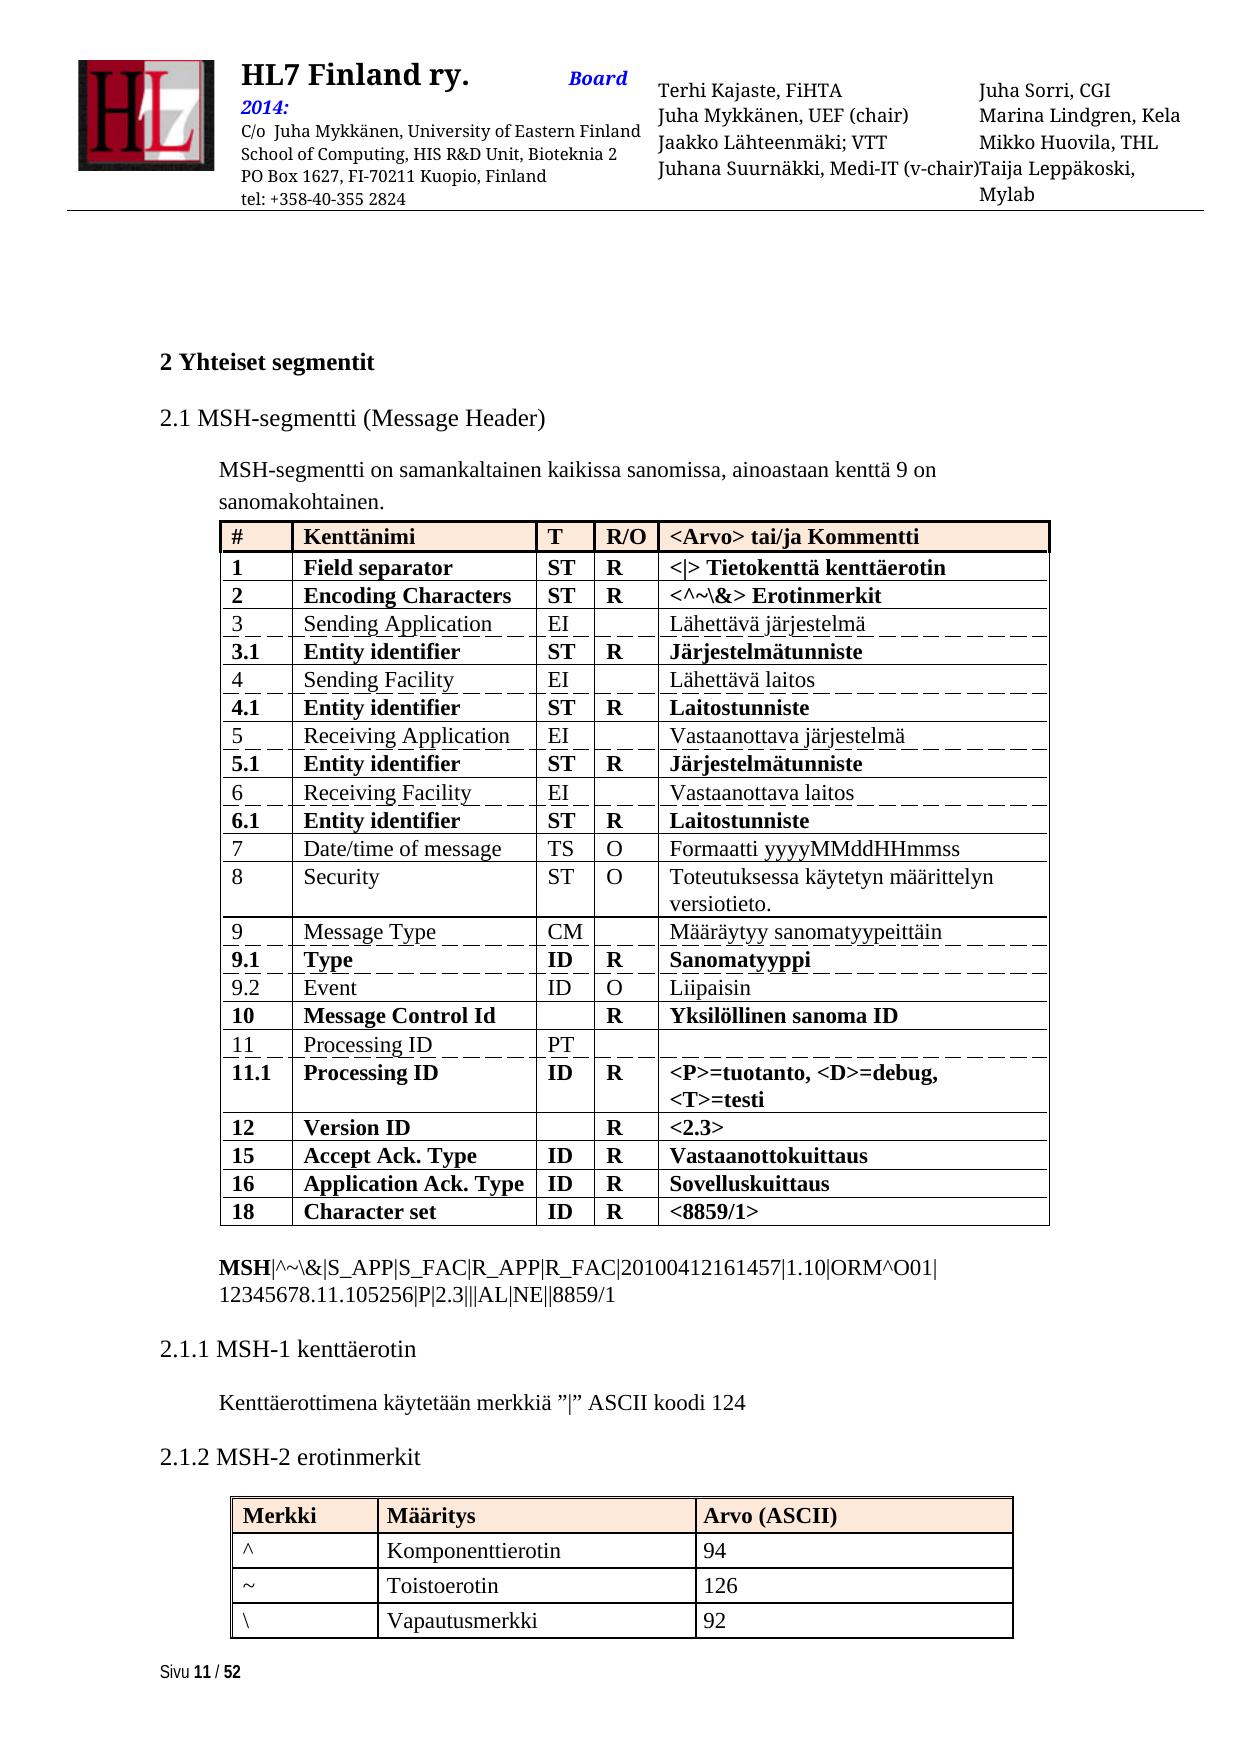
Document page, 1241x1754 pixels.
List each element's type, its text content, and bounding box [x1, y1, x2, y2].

table_cell 6 [221, 777, 292, 805]
table_cell Entity identifier [293, 693, 536, 721]
table_cell R [595, 945, 658, 973]
table_cell Järjestelmätunniste [659, 749, 1049, 777]
table_cell 3.1 [221, 636, 292, 664]
table_cell 10 [221, 1001, 292, 1029]
table_cell R [595, 553, 658, 580]
table_cell 9.2 [221, 973, 292, 1001]
table_cell Toistoerotin [379, 1569, 695, 1602]
table_cell ST [537, 862, 594, 916]
table_cell ID [537, 1057, 594, 1112]
table_cell Sending Facility [293, 665, 536, 692]
table_cell Field separator [293, 553, 536, 580]
table_cell ST [537, 749, 594, 777]
table_header T [538, 523, 593, 550]
table_cell Sending Application [293, 609, 536, 636]
table_cell [537, 1002, 594, 1029]
table_cell ID [537, 1141, 594, 1168]
subtitle Yhteiset segmentit [159, 347, 1051, 376]
subtitle MSH-2 erotinmerkit [159, 1442, 1051, 1471]
table_cell 92 [697, 1604, 1012, 1637]
table_cell EI [537, 722, 594, 749]
table_cell R [595, 1057, 658, 1112]
table_cell <P>=tuotanto, <D>=debug, <T>=testi [659, 1057, 1049, 1112]
table_cell 94 [697, 1534, 1012, 1567]
table_cell 8 [221, 861, 292, 916]
table_cell Vastaanottokuittaus [659, 1140, 1049, 1168]
table_header # [222, 523, 291, 550]
table_cell Type [293, 945, 536, 973]
table_header Merkki [233, 1499, 377, 1532]
table_cell <2.3> [659, 1112, 1049, 1140]
table_cell ST [537, 693, 594, 721]
table_cell 5.1 [221, 749, 292, 777]
table_cell \ [233, 1604, 377, 1637]
table_cell ID [537, 1198, 594, 1225]
table_cell 7 [221, 833, 292, 861]
table_cell EI [537, 609, 594, 636]
table_cell 11 [221, 1029, 292, 1057]
text MSH-segmentti on samankaltainen kaikissa sanomissa, ainoastaan kenttä 9 on sanomakohtainen. [218, 456, 1051, 514]
table_cell R [595, 693, 658, 721]
table_header Arvo (ASCII) [697, 1499, 1012, 1532]
table_cell ID [537, 1170, 594, 1197]
table_cell Vastaanottava järjestelmä [659, 721, 1049, 749]
table_cell R [595, 805, 658, 833]
table_cell R [595, 1170, 658, 1197]
table_cell ST [537, 805, 594, 833]
table_cell 6.1 [221, 805, 292, 833]
table_cell Encoding Characters [293, 581, 536, 608]
table_cell Laitostunniste [659, 693, 1049, 721]
table_cell Lähettävä laitos [659, 664, 1049, 692]
table_cell ^ [233, 1534, 377, 1567]
table_cell Event [293, 973, 536, 1001]
table_cell R [595, 1141, 658, 1168]
table_cell 11.1 [221, 1057, 292, 1112]
table_cell Message Control Id [293, 1002, 536, 1029]
table_cell Määräytyy sanomatyypeittäin [659, 916, 1049, 944]
table_cell Receiving Application [293, 722, 536, 749]
table_cell [595, 918, 658, 944]
table_cell <|> Tietokenttä kenttäerotin [659, 550, 1049, 580]
table_cell Entity identifier [293, 636, 536, 664]
table_cell R [595, 1002, 658, 1029]
table_cell Komponenttierotin [379, 1534, 695, 1567]
table_header <Arvo> tai/ja Kommentti [660, 523, 1048, 550]
table_header Määritys [379, 1499, 695, 1532]
table_cell 9 [221, 916, 292, 944]
table_cell Receiving Facility [293, 778, 536, 805]
table_cell ~ [233, 1569, 377, 1602]
table_cell 18 [221, 1197, 292, 1225]
table_cell Application Ack. Type [293, 1170, 536, 1197]
subtitle MSH-segmentti (Message Header) [159, 403, 1051, 431]
table_cell Version ID [293, 1113, 536, 1140]
table_cell Sovelluskuittaus [659, 1169, 1049, 1197]
table_cell 1 [221, 551, 292, 580]
table_cell R [595, 1198, 658, 1225]
table_cell 4 [221, 664, 292, 692]
table_cell Sanomatyyppi [659, 945, 1049, 973]
table_cell 9.1 [221, 945, 292, 973]
subtitle MSH-1 kenttäerotin [159, 1334, 1051, 1363]
table_cell Yksilöllinen sanoma ID [659, 1001, 1049, 1029]
table_cell R [595, 1113, 658, 1140]
table_cell ST [537, 636, 594, 664]
table_cell 126 [697, 1569, 1012, 1602]
table_cell R [595, 749, 658, 777]
table_header Kenttänimi [294, 523, 535, 550]
table_cell Entity identifier [293, 805, 536, 833]
table_cell Message Type [293, 918, 536, 944]
table_cell Vastaanottava laitos [659, 777, 1049, 805]
table_cell ID [537, 945, 594, 973]
table_cell CM [537, 918, 594, 944]
text 12345678.11.105256|P|2.3|||AL|NE||8859/1 [218, 1280, 1051, 1307]
table_cell 12 [221, 1112, 292, 1140]
table_cell Formaatti yyyyMMddHHmmss [659, 833, 1049, 861]
text Kenttäerottimena käytetään merkkiä ”|” ASCII koodi 124 [218, 1388, 1051, 1415]
table_cell Toteutuksessa käytetyn määrittelyn versiotieto. [659, 861, 1049, 916]
table_cell Vapautusmerkki [379, 1604, 695, 1637]
table_cell <8859/1> [659, 1197, 1049, 1225]
table_cell 2 [221, 580, 292, 608]
table_cell R [595, 581, 658, 608]
table_cell EI [537, 665, 594, 692]
table_cell [595, 778, 658, 805]
table_cell 3 [221, 608, 292, 636]
table_cell [595, 1030, 658, 1057]
table_cell <^~\&> Erotinmerkit [659, 580, 1049, 608]
table_cell Laitostunniste [659, 805, 1049, 833]
table_cell PT [537, 1030, 594, 1057]
table_cell 5 [221, 721, 292, 749]
table_cell O [595, 834, 658, 861]
table_cell TS [537, 834, 594, 861]
table_cell Security [293, 862, 536, 916]
picture [78, 60, 215, 171]
table_cell Liipaisin [659, 973, 1049, 1001]
table_cell Date/time of message [293, 834, 536, 861]
table_cell [537, 1113, 594, 1140]
table_cell O [595, 973, 658, 1001]
table_cell Järjestelmätunniste [659, 636, 1049, 664]
table_cell 4.1 [221, 693, 292, 721]
table_cell 16 [221, 1169, 292, 1197]
table_header R/O [596, 523, 657, 550]
table_cell 15 [221, 1140, 292, 1168]
table_cell Processing ID [293, 1057, 536, 1112]
table_cell EI [537, 778, 594, 805]
table_cell [595, 722, 658, 749]
table_cell ST [537, 553, 594, 580]
table_cell [659, 1029, 1049, 1057]
table_cell Entity identifier [293, 749, 536, 777]
table_cell Lähettävä järjestelmä [659, 608, 1049, 636]
table_cell Character set [293, 1198, 536, 1225]
text MSH|^~\&|S_APP|S_FAC|R_APP|R_FAC|20100412161457|1.10|ORM^O01| [218, 1253, 1051, 1280]
table_cell ID [537, 973, 594, 1001]
table_cell Processing ID [293, 1030, 536, 1057]
table_cell [595, 665, 658, 692]
table_cell [595, 609, 658, 636]
table_cell Accept Ack. Type [293, 1141, 536, 1168]
table_cell O [595, 862, 658, 916]
table_cell R [595, 636, 658, 664]
table_cell ST [537, 581, 594, 608]
